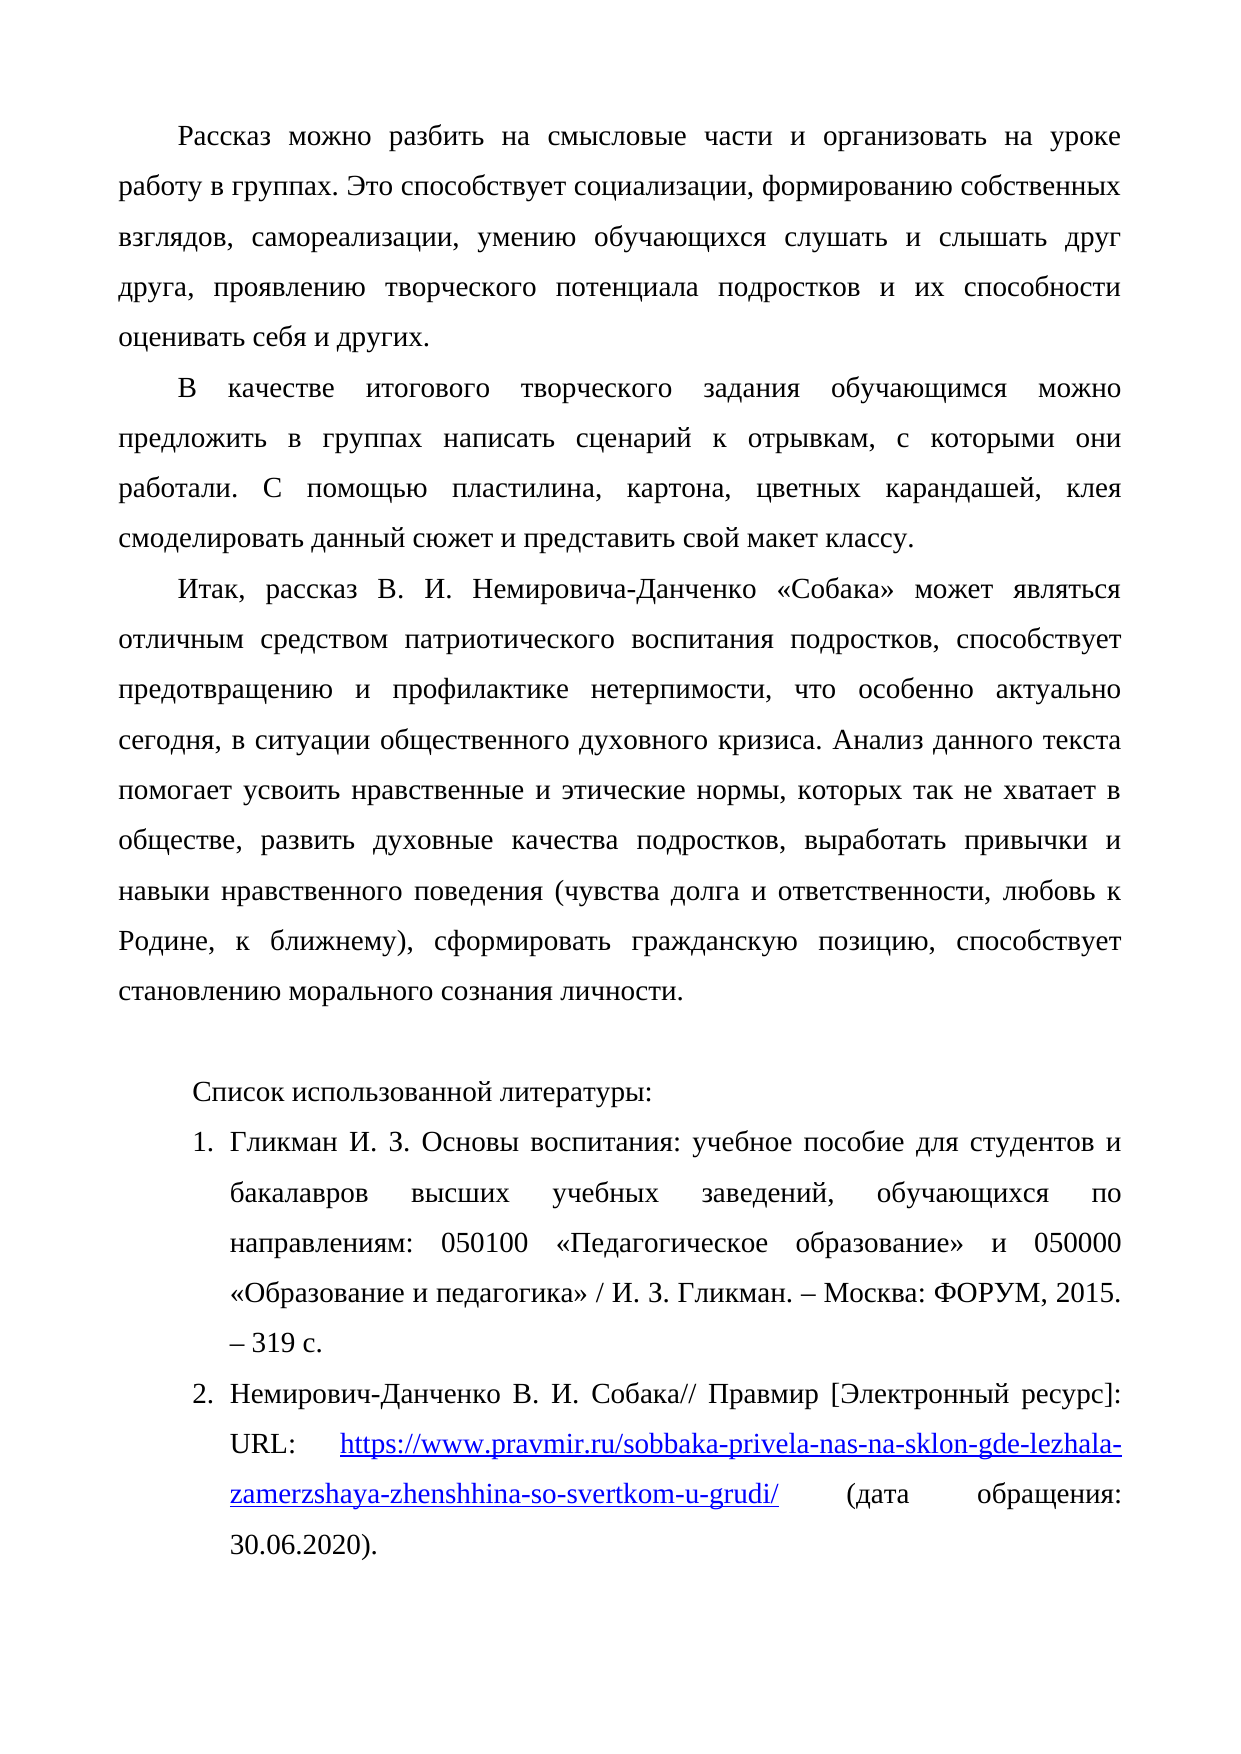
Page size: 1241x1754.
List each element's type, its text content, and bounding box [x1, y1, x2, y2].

list Итак, рассказ В. И. Немировича-Данченко «Собака» может являться отличным средством патриотического воспитания подростков, способствует предотвращению и профилактике нетерпимости, что особенно актуально сегодня, в ситуации общественного духовного кризиса. Анализ данного текста помогает усвоить нравственные и этические нормы, которых так не хватает в обществе, развить духовные качества подростков, выработать привычки и навыки нравственного поведения (чувства долга и ответственности, любовь к Родине, к ближнему), сформировать гражданскую позицию, способствует становлению морального сознания личности. [118, 571, 1122, 1007]
list Рассказ можно разбить на смысловые части и организовать на уроке работу в группах. Это способствует социализации, формированию собственных взглядов, самореализации, умению обучающихся слушать и слышать друг друга, проявлению творческого потенциала подростков и их способности оценивать себя и других. [118, 118, 1122, 353]
list Гликман И. З. Основы воспитания: учебное пособие для студентов и бакалавров высших учебных заведений, обучающихся по направлениям: 050100 «Педагогическое образование» и 050000 «Образование и педагогика» / И. З. Гликман. – Москва: ФОРУМ, 2015. – 319 с. [192, 1124, 1122, 1359]
list Немирович-Данченко В. И. Собака// Правмир [Электронный ресурс]: URL: https://www.pravmir.ru/sobbaka-privela-nas-na-sklon-gde-lezhala-zamerzshaya-zhenshhina-so-svertkom-u-grudi/ (дата обращения: 30.06.2020). [192, 1376, 1122, 1560]
list В качестве итогового творческого задания обучающимся можно предложить в группах написать сценарий к отрывкам, с которыми они работали. С помощью пластилина, картона, цветных карандашей, клея смоделировать данный сюжет и представить свой макет классу. [118, 370, 1122, 554]
list Список использованной литературы: [118, 1074, 1122, 1108]
